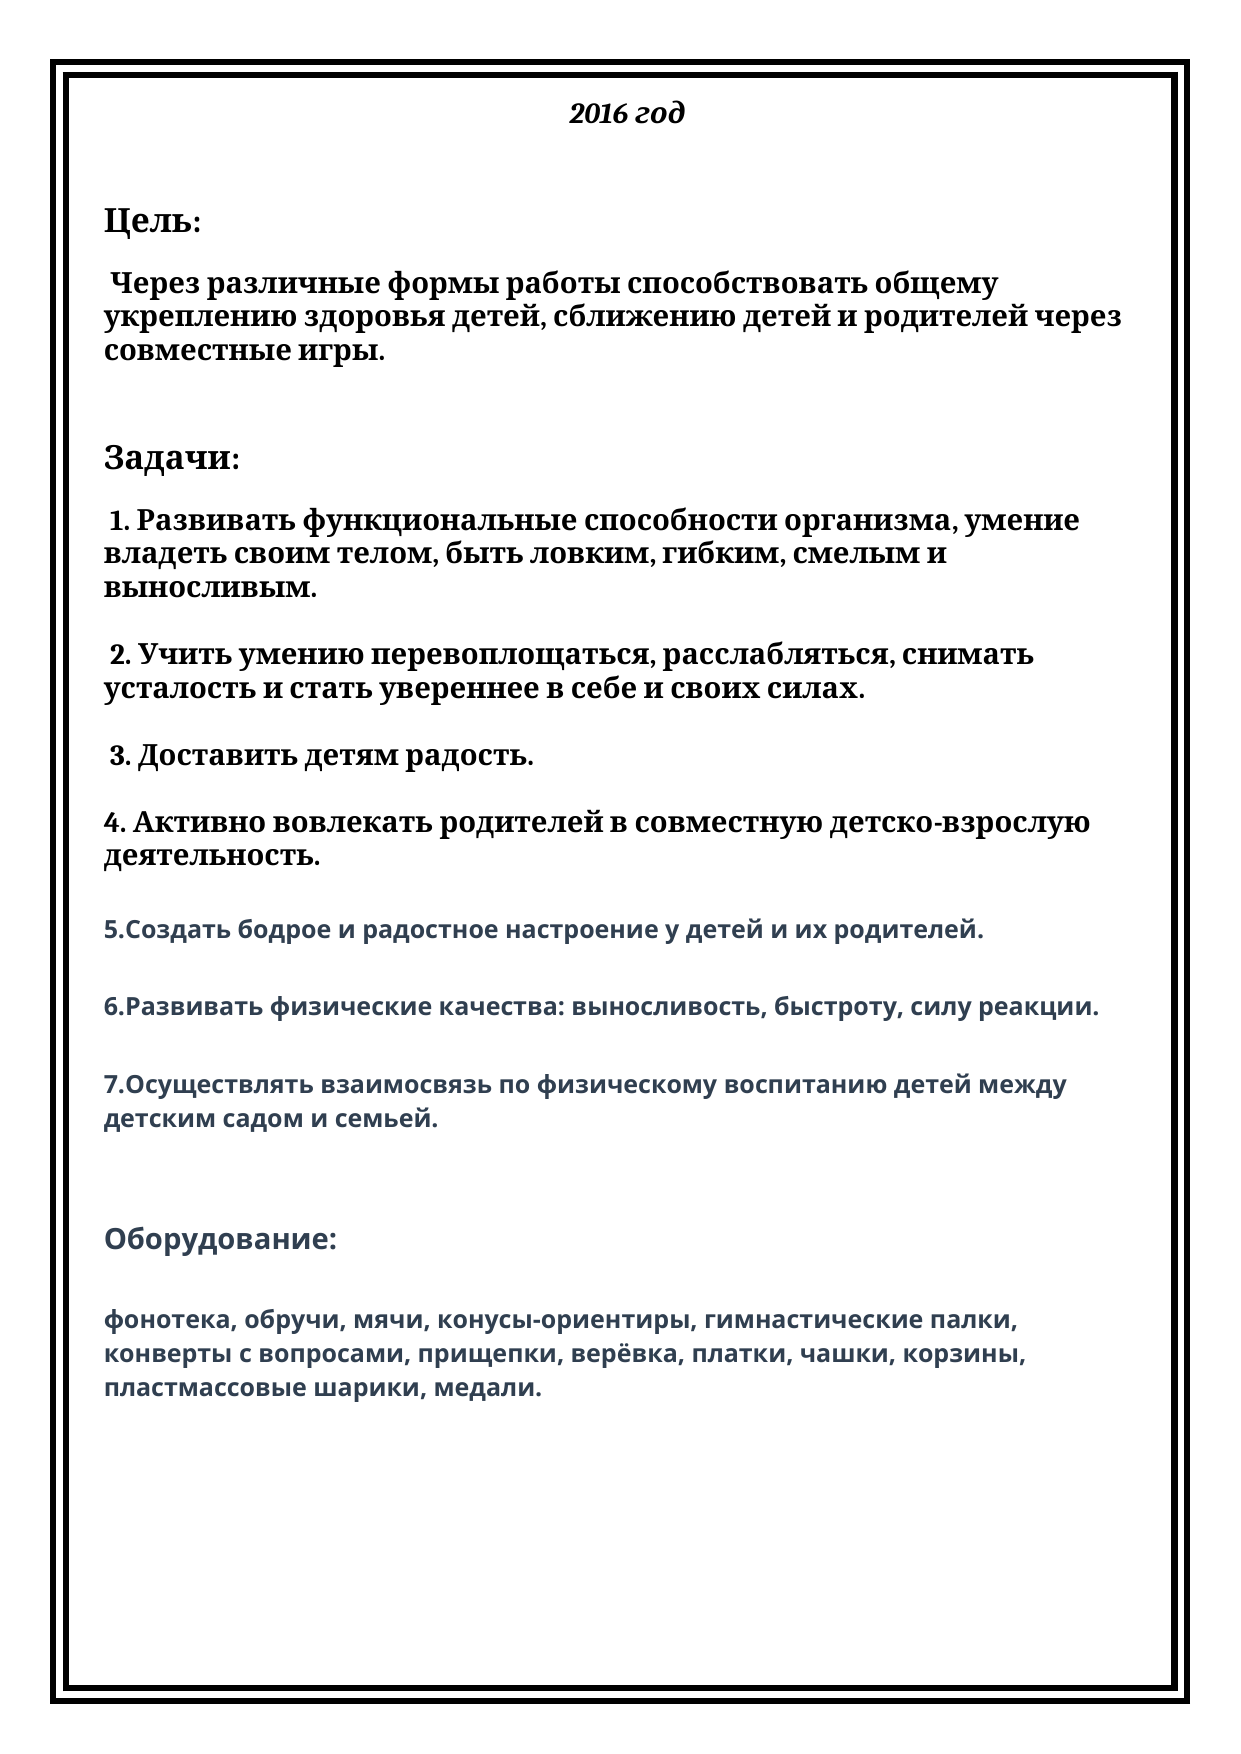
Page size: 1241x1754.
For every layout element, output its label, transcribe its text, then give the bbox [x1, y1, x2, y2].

text 2016 год [103, 97, 1152, 130]
text Оборудование: [103, 1219, 1152, 1258]
text 6.Развивать физические качества: выносливость, быстроту, силу реакции. [103, 989, 1152, 1023]
text Через различные формы работы способствовать общему укреплению здоровья детей, сближению детей и родителей через совместные игры. [103, 267, 1152, 367]
text 5.Создать бодрое и радостное настроение у детей и их родителей. [103, 911, 1152, 945]
text 7.Осуществлять взаимосвязь по физическому воспитанию детей между детским садом и семьей. [103, 1066, 1152, 1134]
text 2. Учить умению перевоплощаться, расслабляться, снимать усталость и стать увереннее в себе и своих силах. [103, 638, 1152, 705]
text 3. Доставить детям радость. [103, 739, 1152, 772]
text фонотека, обручи, мячи, конусы-ориентиры, гимнастические палки, конверты с вопросами, прищепки, верёвка, платки, чашки, корзины, пластмассовые шарики, медали. [103, 1302, 1152, 1404]
text 1. Развивать функциональные способности организма, умение владеть своим телом, быть ловким, гибким, смелым и выносливым. [103, 504, 1152, 605]
text 4. Активно вовлекать родителей в совместную детско-взрослую деятельность. [103, 806, 1152, 873]
text Задачи: [103, 439, 1152, 478]
text Цель: [103, 202, 1152, 241]
